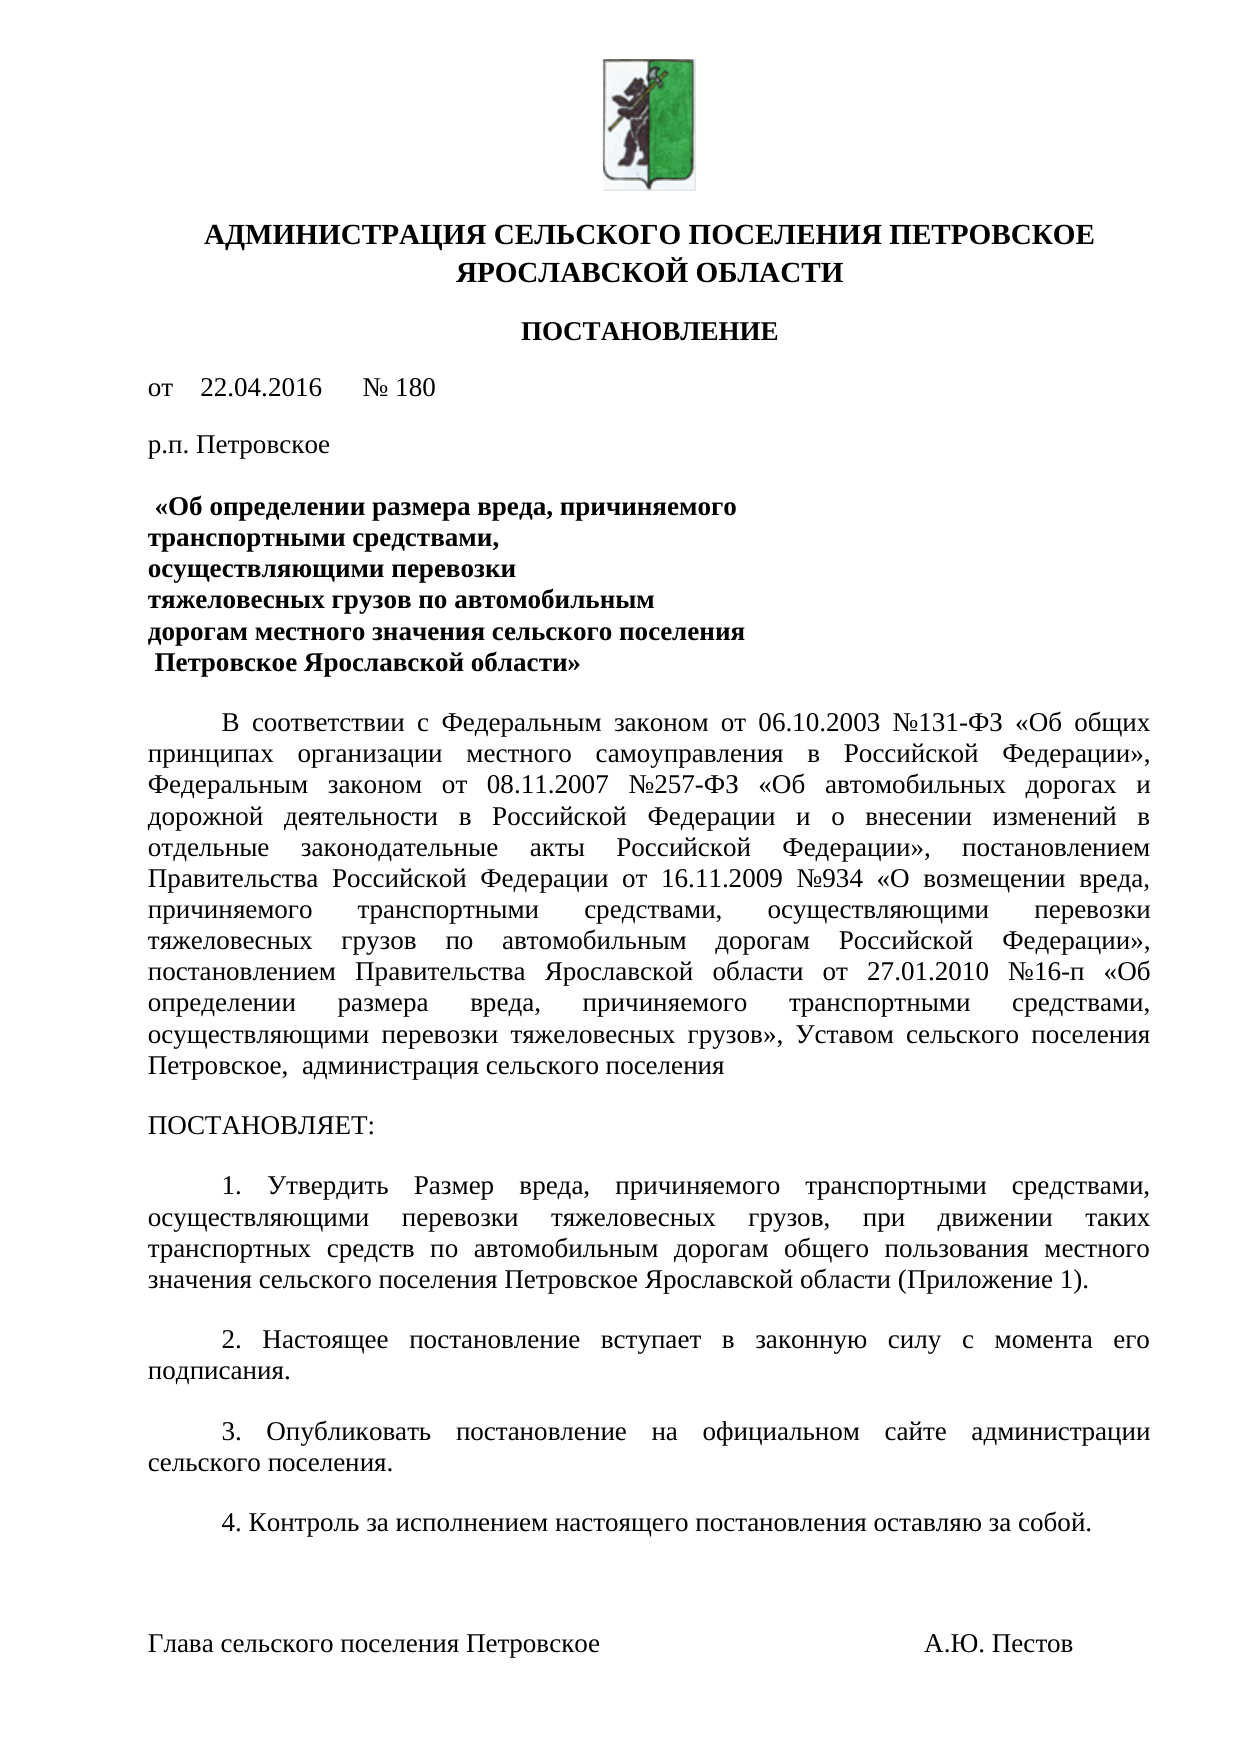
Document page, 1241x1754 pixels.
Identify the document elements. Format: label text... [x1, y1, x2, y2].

text ПОСТАНОВЛЕНИЕ [148, 315, 1152, 346]
text 1. Утвердить Размер вреда, причиняемого транспортными средствами, осуществляющими перевозки тяжеловесных грузов, при движении таких транспортных средств по автомобильным дорогам общего пользования местного значения сельского поселения Петровское Ярославской области (Приложение 1). [148, 1169, 1152, 1294]
text 3. Опубликовать постановление на официальном сайте администрации сельского поселения. [148, 1415, 1152, 1477]
text 2. Настоящее постановление вступает в законную силу с момента его подписания. [148, 1323, 1152, 1386]
text от 22.04.2016 № 180 [148, 371, 1152, 402]
text Глава сельского поселения Петровское А.Ю. Пестов [148, 1627, 1152, 1658]
text 4. Контроль за исполнением настоящего постановления оставляю за собой. [148, 1506, 1152, 1537]
text р.п. Петровское [148, 428, 1152, 459]
picture [602, 59, 697, 192]
text В соответствии с Федеральным законом от 06.10.2003 №131-ФЗ «Об общих принципах организации местного самоуправления в Российской Федерации», Федеральным законом от 08.11.2007 №257-ФЗ «Об автомобильных дорогах и дорожной деятельности в Российской Федерации и о внесении изменений в отдельные законодательные акты Российской Федерации», постановлением Правительства Российской Федерации от 16.11.2009 №934 «О возмещении вреда, причиняемого транспортными средствами, осуществляющими перевозки тяжеловесных грузов по автомобильным дорогам Российской Федерации», постановлением Правительства Ярославской области от 27.01.2010 №16-п «Об определении размера вреда, причиняемого транспортными средствами, осуществляющими перевозки тяжеловесных грузов», Уставом сельского поселения Петровское, администрация сельского поселения [148, 706, 1152, 1080]
text «Об определении размера вреда, причиняемого транспортными средствами, осуществляющими перевозки тяжеловесных грузов по автомобильным дорогам местного значения сельского поселения [148, 490, 1152, 646]
text ПОСТАНОВЛЯЕТ: [148, 1109, 1152, 1140]
text Петровское Ярославской области» [148, 646, 1152, 677]
text АДМИНИСТРАЦИЯ СЕЛЬСКОГО ПОСЕЛЕНИЯ ПЕТРОВСКОЕ ЯРОСЛАВСКОЙ ОБЛАСТИ [148, 217, 1152, 289]
